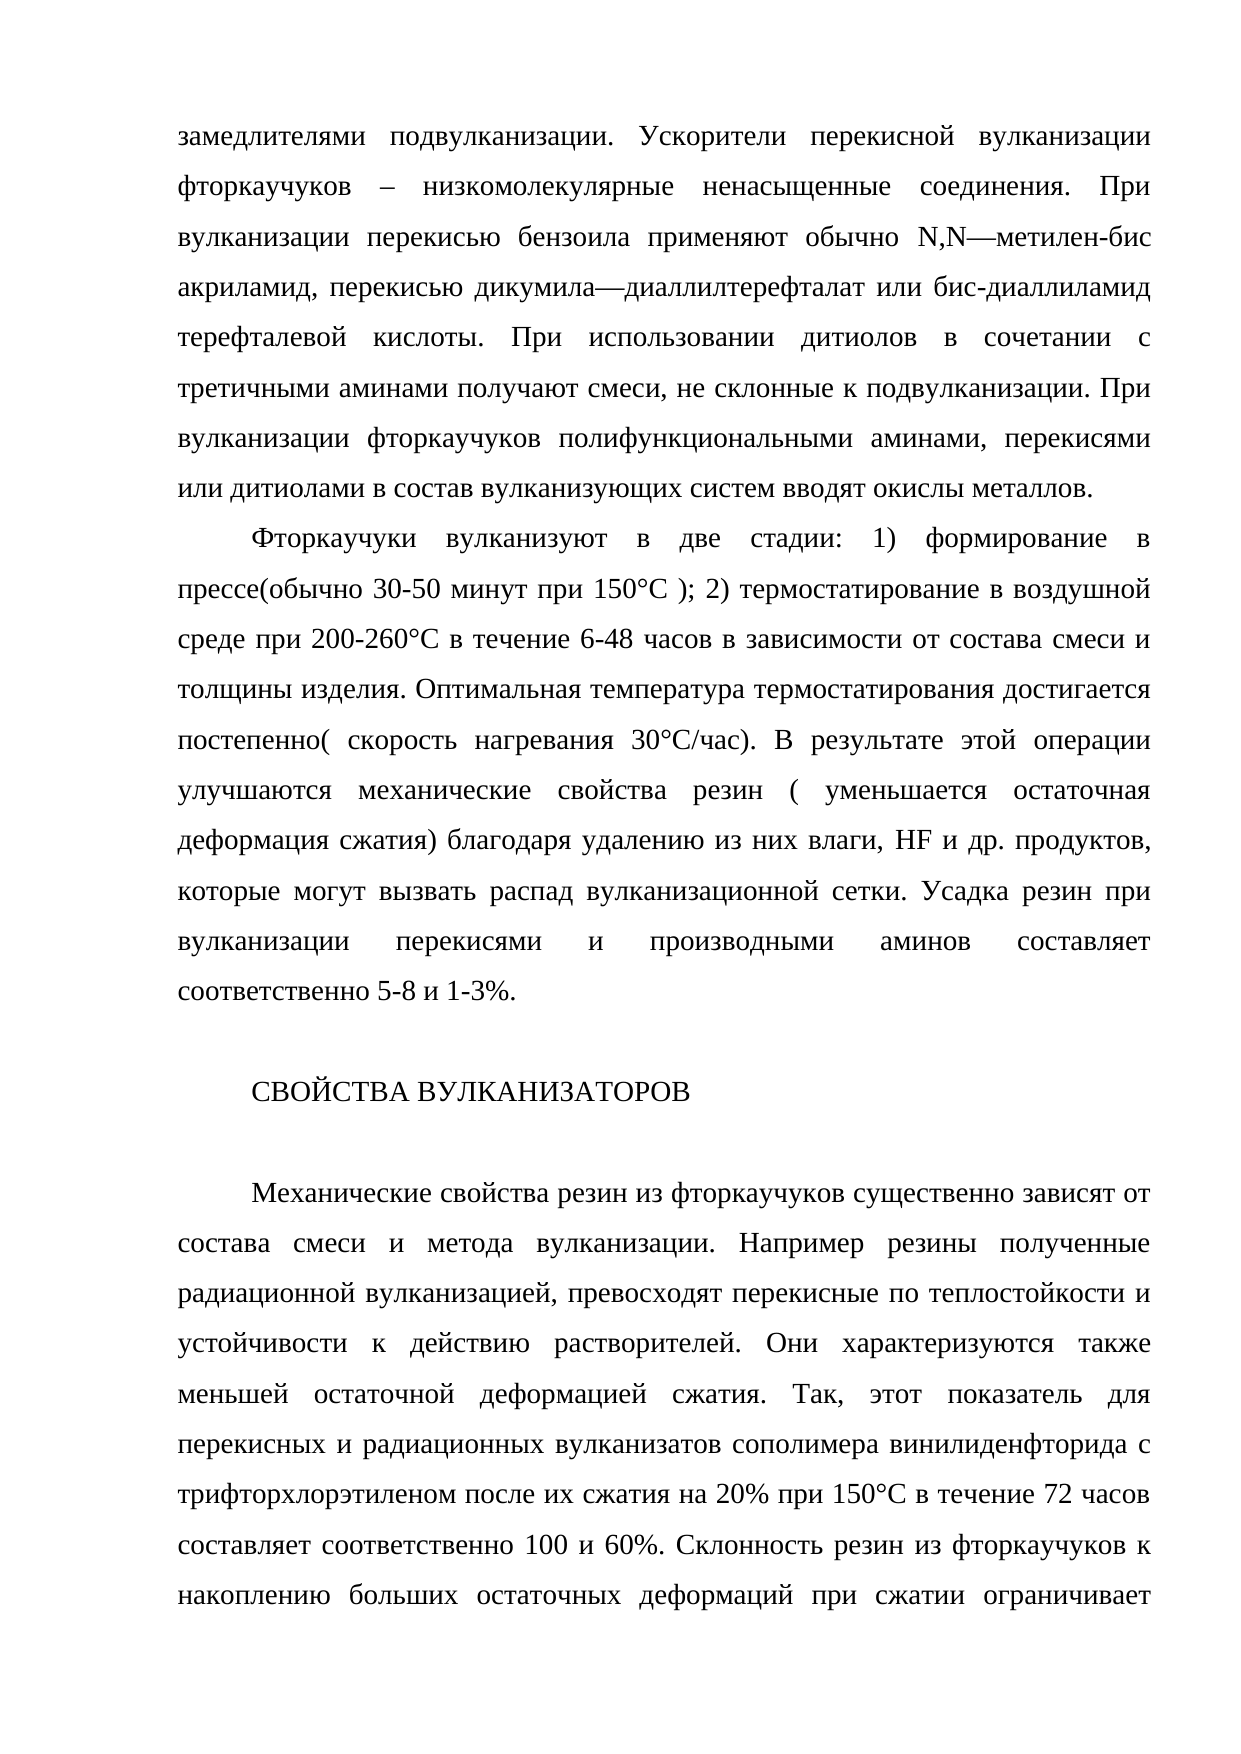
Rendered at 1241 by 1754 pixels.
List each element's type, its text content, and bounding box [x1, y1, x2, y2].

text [177, 118, 1152, 504]
text Фторкаучуки вулканизуют в две стадии: 1) формирование в прессе(обычно 30-50 минут при 150°С ); 2) термостатирование в воздушной среде при 200-260°С в течение 6-48 часов в зависимости от состава смеси и толщины изделия. Оптимальная температура термостатирования достигается постепенно( скорость нагревания 30°С/час). В результате этой операции улучшаются механические свойства резин ( уменьшается остаточная деформация сжатия) благодаря удалению из них влаги, HF и др. продуктов, которые могут вызвать распад вулканизационной сетки. Усадка резин при вулканизации перекисями и производными аминов составляет соответственно 5-8 и 1-3%. [177, 521, 1152, 1007]
text СВОЙСТВА ВУЛКАНИЗАТОРОВ [177, 1074, 1152, 1108]
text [177, 1175, 1152, 1611]
